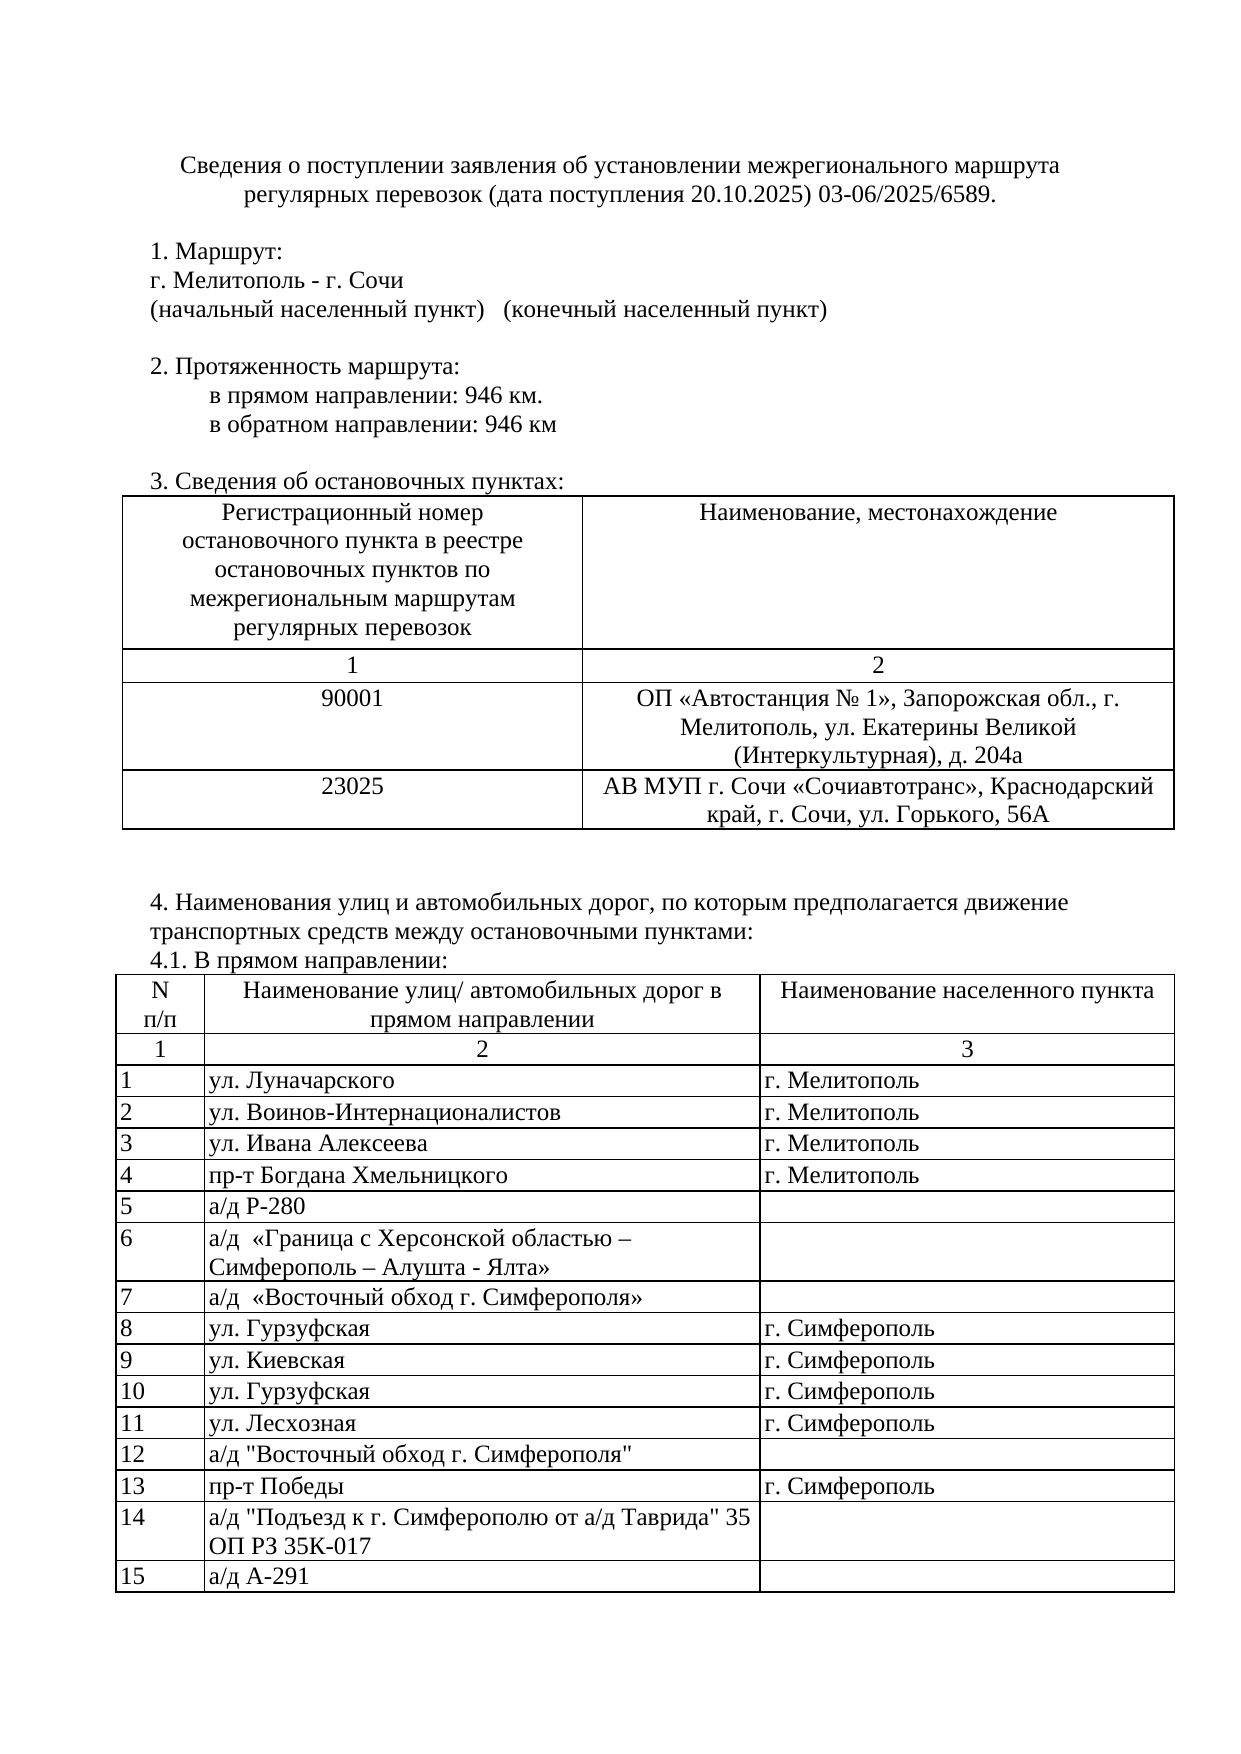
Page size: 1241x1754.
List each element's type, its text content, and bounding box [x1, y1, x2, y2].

table_cell [761, 1502, 1174, 1560]
table_cell ул. Ивана Алексеева [205, 1129, 759, 1158]
table_cell а/д «Восточный обход г. Симферополя» [205, 1282, 759, 1312]
text в прямом направлении: 946 км. [150, 380, 1090, 409]
table_cell 90001 [123, 683, 582, 769]
table_cell [761, 1223, 1174, 1280]
table_cell пр-т Богдана Хмельницкого [205, 1160, 759, 1190]
table_cell 9 [117, 1345, 204, 1375]
table_cell 15 [117, 1561, 204, 1591]
table_cell ул. Киевская [205, 1345, 759, 1375]
table_cell а/д "Восточный обход г. Симферополя" [205, 1439, 759, 1469]
table_cell 3 [761, 1034, 1174, 1064]
text Сведения о поступлении заявления об установлении межрегионального маршрута регулярных перевозок (дата поступления 20.10.2025) 03-06/2025/6589. [150, 150, 1090, 207]
table_cell 2 [205, 1034, 759, 1064]
table_cell а/д "Подъезд к г. Симферополю от а/д Таврида" 35 ОП РЗ 35К-017 [205, 1502, 759, 1560]
table_cell пр-т Победы [205, 1471, 759, 1501]
table_cell ул. Гурзуфская [205, 1313, 759, 1343]
table_cell 11 [117, 1408, 204, 1438]
table_cell г. Симферополь [761, 1345, 1174, 1375]
table_cell 23025 [123, 771, 582, 828]
table_cell ОП «Автостанция № 1», Запорожская обл., г. Мелитополь, ул. Екатерины Великой (Интеркультурная), д. 204а [583, 683, 1173, 769]
table_cell г. Мелитополь [761, 1066, 1174, 1096]
table_cell а/д А-291 [205, 1561, 759, 1591]
table_cell АВ МУП г. Сочи «Сочиавтотранс», Краснодарский край, г. Сочи, ул. Горького, 56А [583, 771, 1173, 828]
text г. Мелитополь - г. Сочи [150, 265, 1090, 294]
table_cell г. Мелитополь [761, 1129, 1174, 1158]
table_cell 13 [117, 1471, 204, 1501]
table_cell [761, 1561, 1174, 1591]
table_cell 6 [117, 1223, 204, 1280]
table_cell 1 [117, 1066, 204, 1096]
table_header Наименование населенного пункта [761, 975, 1174, 1033]
table_cell ул. Луначарского [205, 1066, 759, 1096]
table_header N п/п [117, 975, 204, 1033]
text 2. Протяженность маршрута: [150, 351, 1090, 380]
table_cell 4 [117, 1160, 204, 1190]
table_header Наименование, местонахождение [583, 497, 1173, 648]
table_cell 10 [117, 1376, 204, 1406]
table_cell 8 [117, 1313, 204, 1343]
text 4. Наименования улиц и автомобильных дорог, по которым предполагается движение транспортных средств между остановочными пунктами: [150, 887, 1090, 945]
table_cell 7 [117, 1282, 204, 1312]
table_header Регистрационный номер остановочного пункта в реестре остановочных пунктов по межрегиональным маршрутам регулярных перевозок [123, 497, 582, 648]
table_header Наименование улиц/ автомобильных дорог в прямом направлении [205, 975, 759, 1033]
table_cell 14 [117, 1502, 204, 1560]
table_cell г. Мелитополь [761, 1097, 1174, 1127]
table_cell 12 [117, 1439, 204, 1469]
table_cell 2 [583, 650, 1173, 681]
table_cell [761, 1439, 1174, 1469]
table_cell а/д Р-280 [205, 1192, 759, 1221]
text в обратном направлении: 946 км [150, 409, 1090, 437]
table_cell г. Симферополь [761, 1313, 1174, 1343]
table_cell 2 [117, 1097, 204, 1127]
text 4.1. В прямом направлении: [150, 945, 1090, 973]
table_cell ул. Воинов-Интернационалистов [205, 1097, 759, 1127]
text 1. Маршрут: [150, 236, 1090, 265]
table_cell 5 [117, 1192, 204, 1221]
table_cell г. Симферополь [761, 1408, 1174, 1438]
table_cell г. Симферополь [761, 1376, 1174, 1406]
table_cell ул. Лесхозная [205, 1408, 759, 1438]
table_cell 1 [117, 1034, 204, 1064]
table_cell [761, 1282, 1174, 1312]
text (начальный населенный пункт) (конечный населенный пункт) [150, 294, 1090, 322]
table_cell а/д «Граница с Херсонской областью – Симферополь – Алушта - Ялта» [205, 1223, 759, 1280]
table_cell 1 [123, 650, 582, 681]
text 3. Сведения об остановочных пунктах: [150, 466, 1090, 495]
table_cell г. Симферополь [761, 1471, 1174, 1501]
table_cell 3 [117, 1129, 204, 1158]
table_cell ул. Гурзуфская [205, 1376, 759, 1406]
table_cell [761, 1192, 1174, 1221]
table_cell г. Мелитополь [761, 1160, 1174, 1190]
